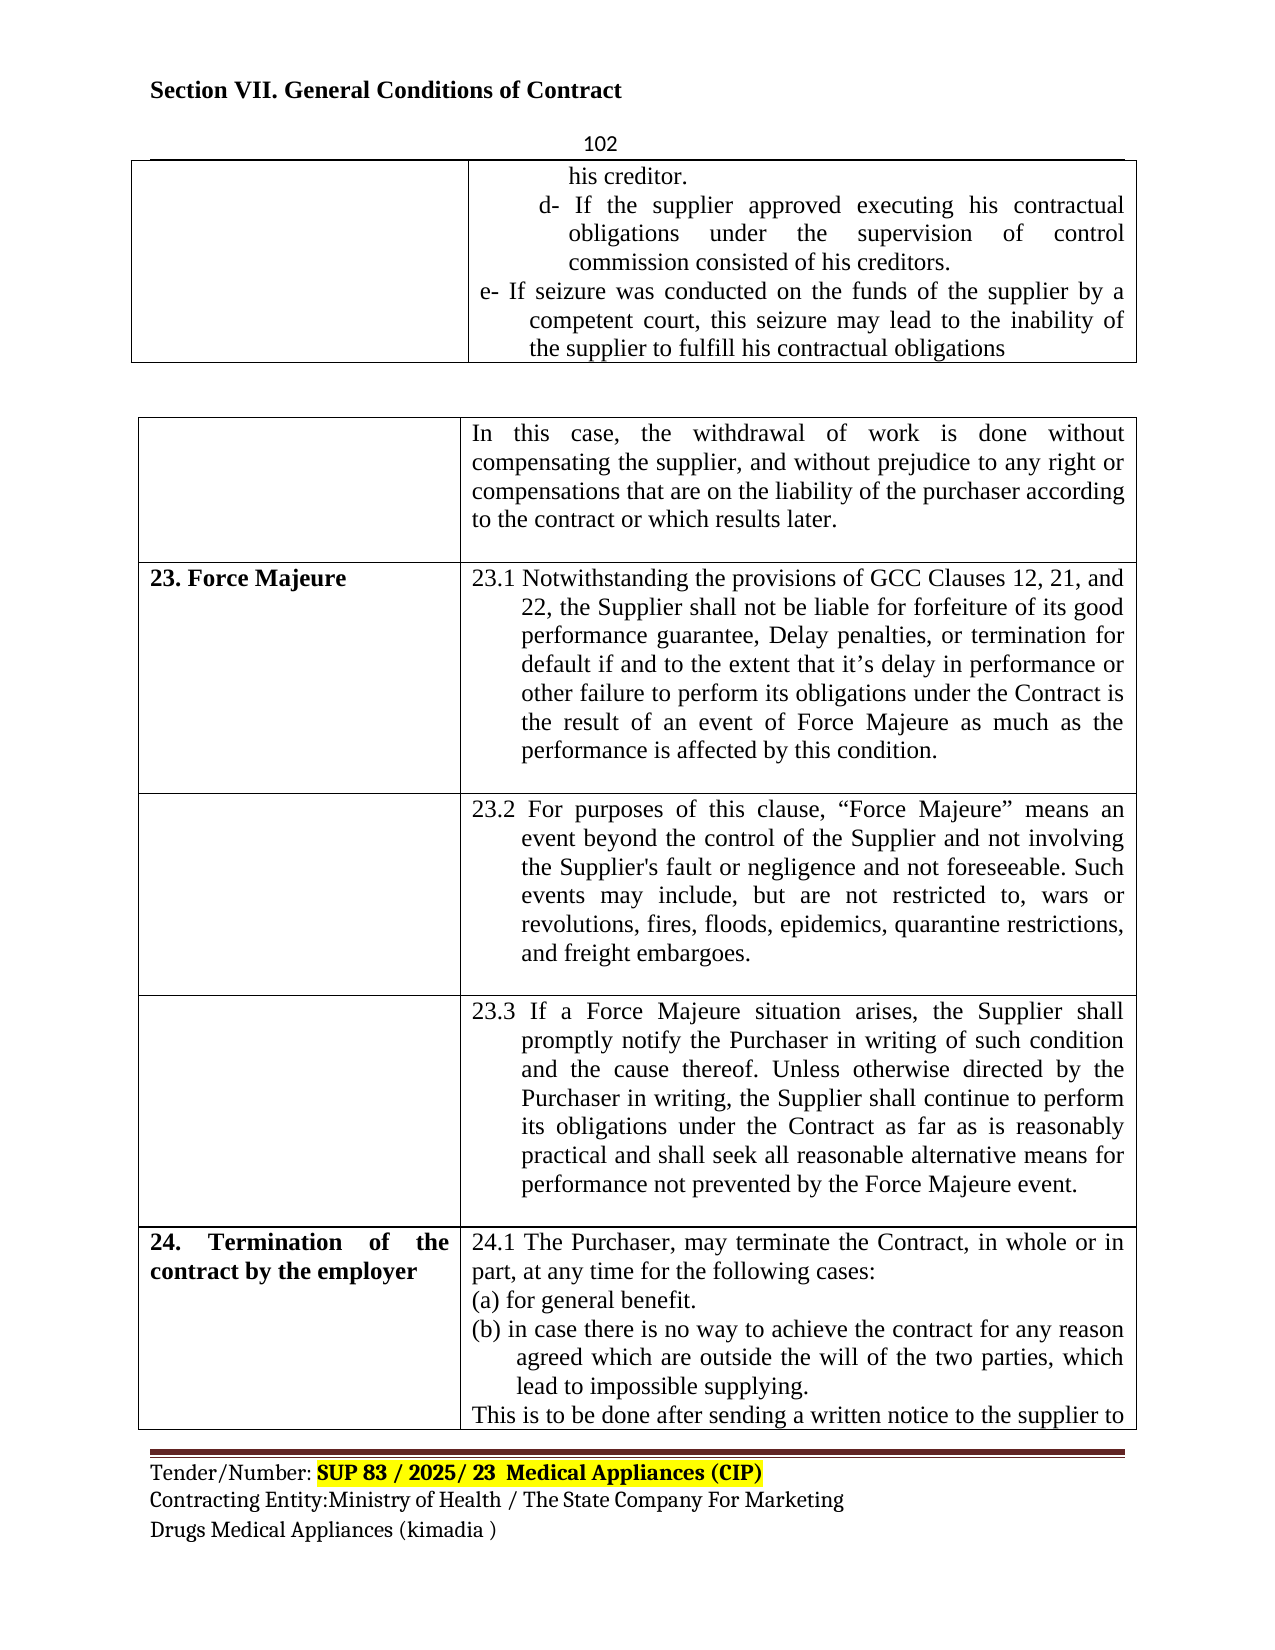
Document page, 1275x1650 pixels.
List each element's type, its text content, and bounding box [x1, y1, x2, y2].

table_cell [139, 794, 460, 995]
table_cell 23.3 If a Force Majeure situation arises, the Supplier shall promptly notify the Purchaser in writing of such condition and the cause thereof. Unless otherwise directed by the Purchaser in writing, the Supplier shall continue to perform its obligations under the Contract as far as is reasonably practical and shall seek all reasonable alternative means for performance not prevented by the Force Majeure event. [461, 996, 1136, 1226]
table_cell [461, 1228, 1136, 1429]
table_cell 23.2 For purposes of this clause, “Force Majeure” means an event beyond the control of the Supplier and not involving the Supplier's fault or negligence and not foreseeable. Such events may include, but are not restricted to, wars or revolutions, fires, floods, epidemics, quarantine restrictions, and freight embargoes. [461, 794, 1136, 995]
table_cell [139, 1228, 460, 1429]
table_cell 23.1 Notwithstanding the provisions of GCC Clauses 12, 21, and 22, the Supplier shall not be liable for forfeiture of its good performance guarantee, Delay penalties, or termination for default if and to the extent that it’s delay in performance or other failure to perform its obligations under the Contract is the result of an event of Force Majeure as much as the performance is affected by this condition. [461, 563, 1136, 793]
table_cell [132, 161, 468, 362]
table_header In this case, the withdrawal of work is done without compensating the supplier, and without prejudice to any right or compensations that are on the liability of the purchaser according to the contract or which results later. [461, 418, 1136, 562]
table_header [139, 418, 460, 562]
table_cell 23. Force Majeure [139, 563, 460, 793]
table_cell [139, 996, 460, 1226]
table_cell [469, 161, 1136, 362]
